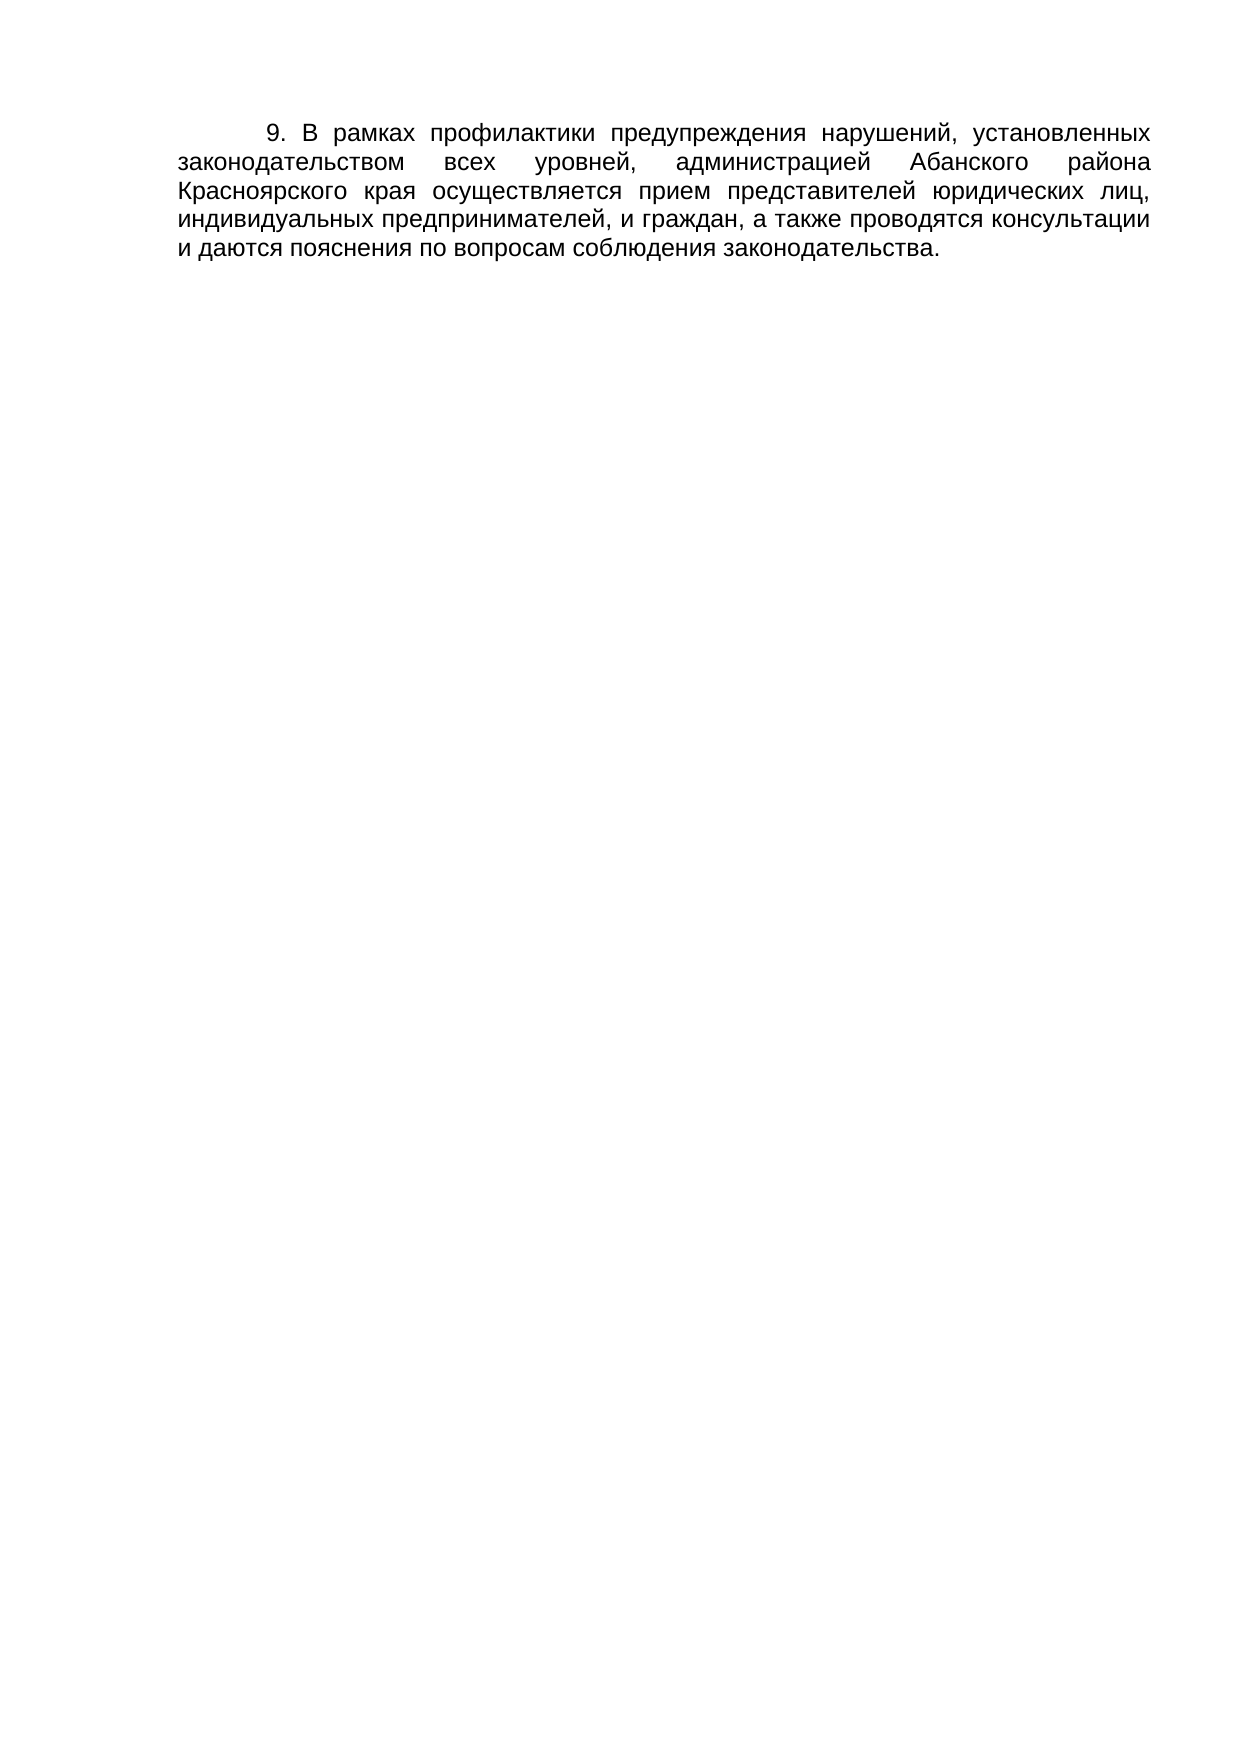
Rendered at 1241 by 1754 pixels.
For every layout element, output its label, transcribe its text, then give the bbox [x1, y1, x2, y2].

text 9. В рамках профилактики предупреждения нарушений, установленных законодательством всех уровней, администрацией Абанского района Красноярского края осуществляется прием представителей юридических лиц, индивидуальных предпринимателей, и граждан, а также проводятся консультации и даются пояснения по вопросам соблюдения законодательства. [177, 118, 1152, 262]
